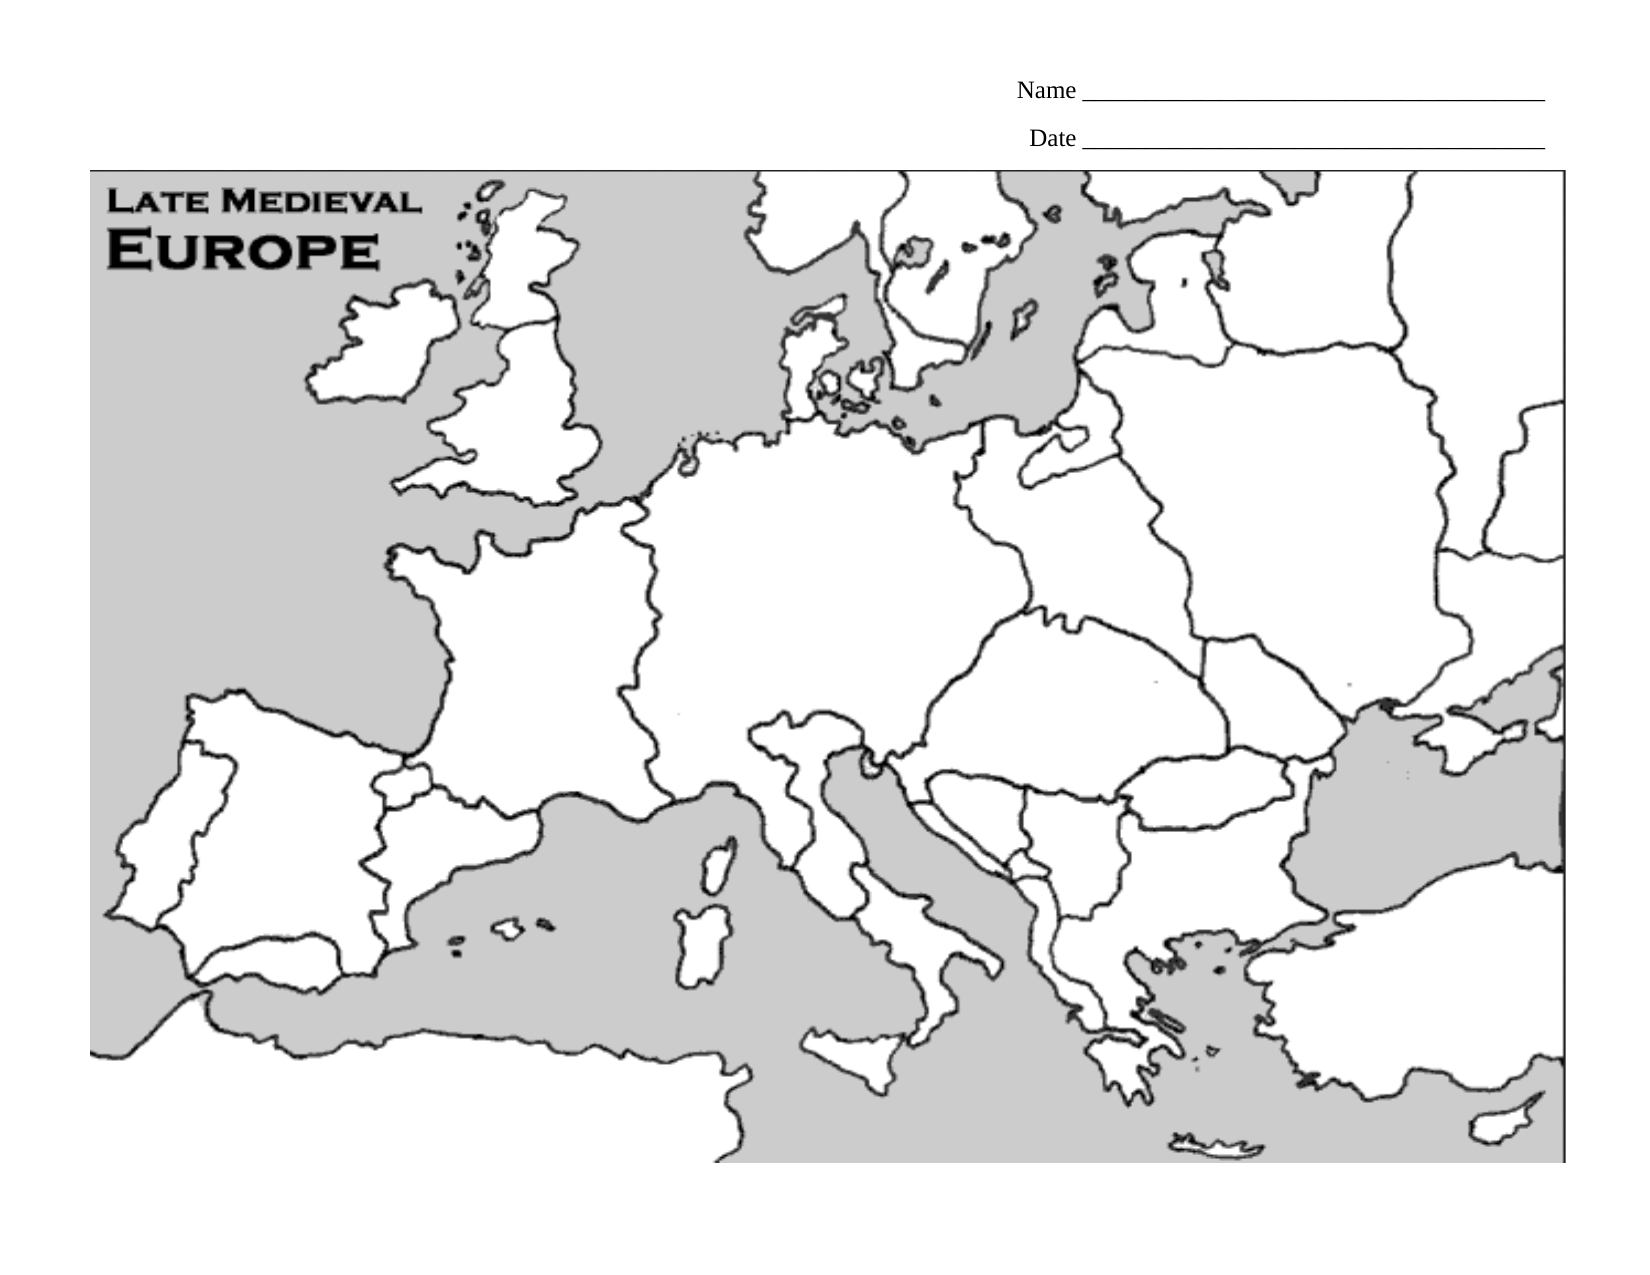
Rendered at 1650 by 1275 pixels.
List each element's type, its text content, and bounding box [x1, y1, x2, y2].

text Name _____________________________________ [90, 75, 1545, 104]
text Date _____________________________________ [90, 123, 1545, 151]
picture [90, 170, 1566, 1163]
